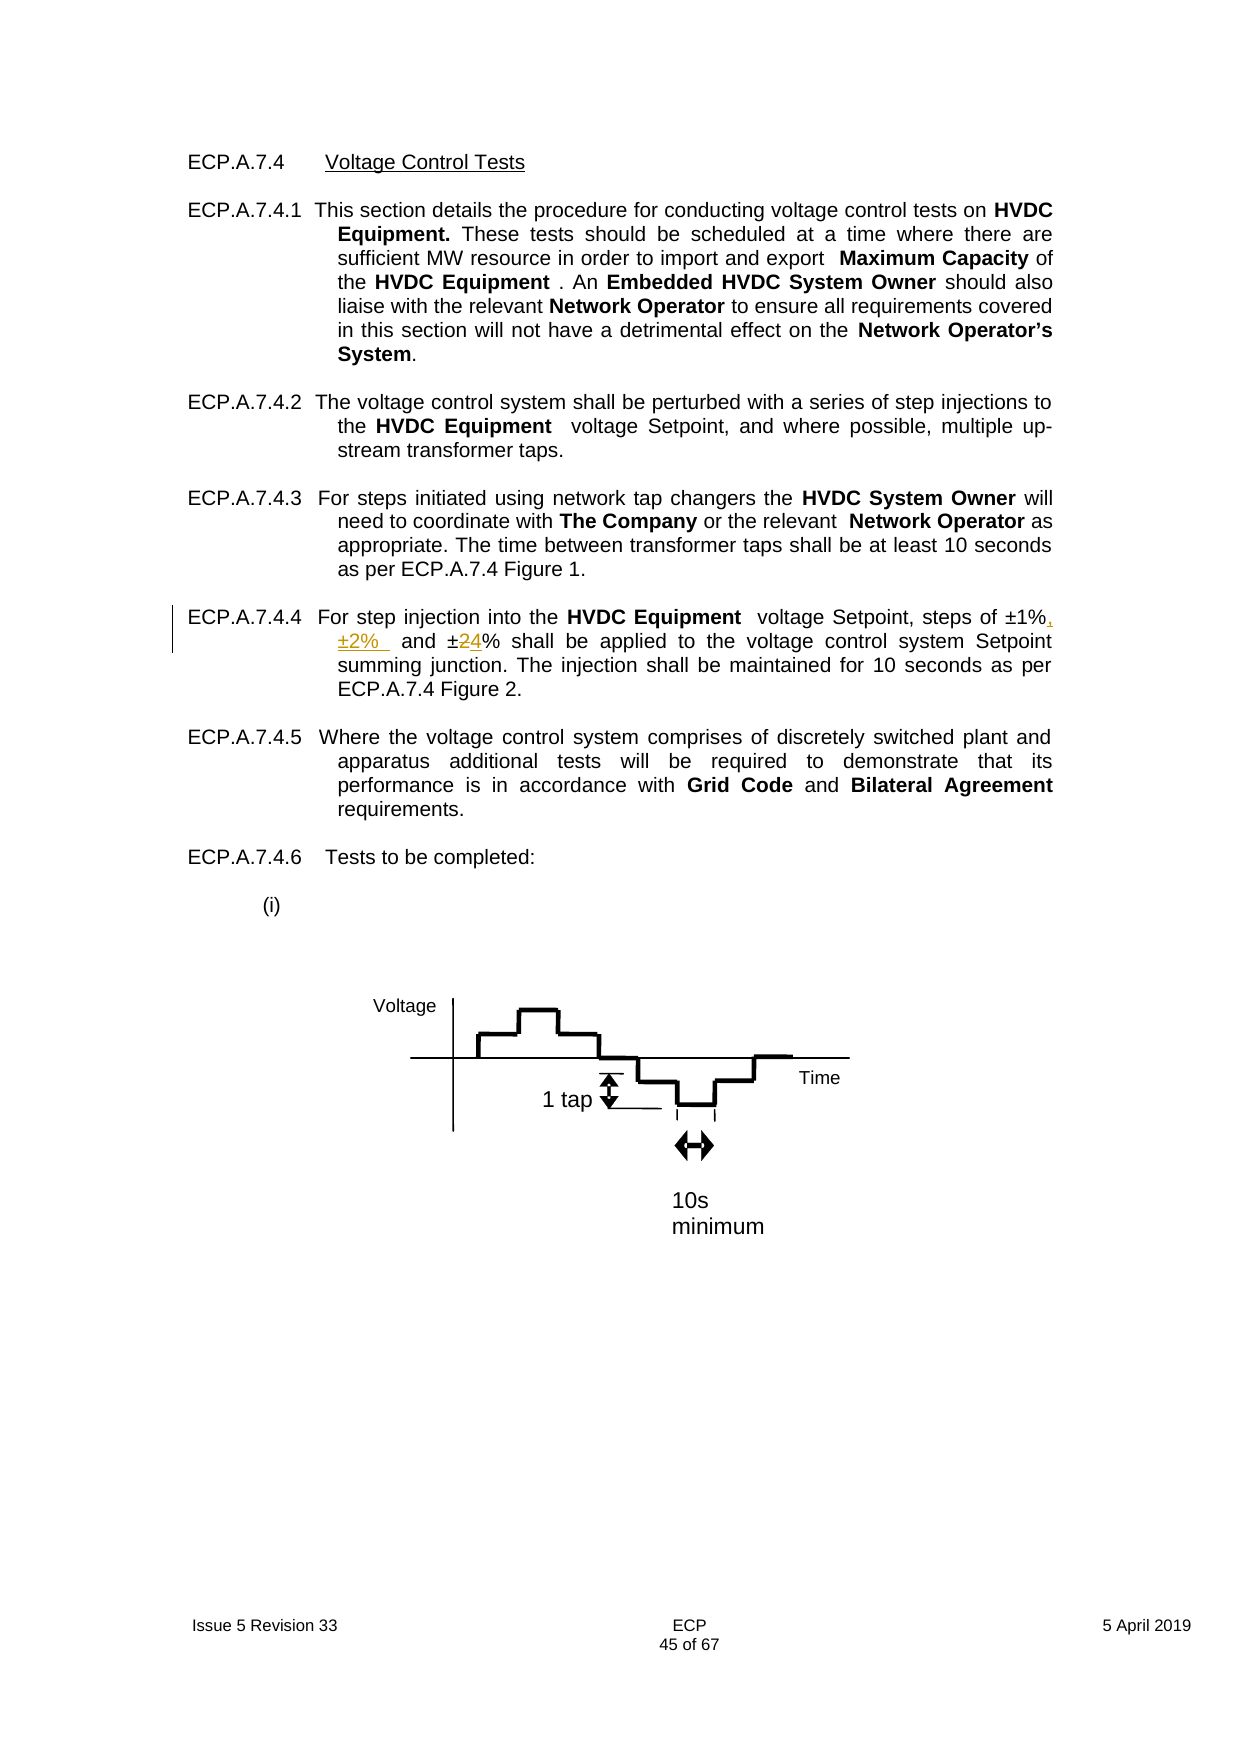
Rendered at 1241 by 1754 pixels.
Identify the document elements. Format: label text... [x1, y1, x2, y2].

text ECP.A.7.4.5 Where the voltage control system comprises of discretely switched plant and apparatus additional tests will be required to demonstrate that its performance is in accordance with Grid Code and Bilateral Agreement requirements. [187, 725, 1053, 821]
text ECP.A.7.4.2 The voltage control system shall be perturbed with a series of step injections to the HVDC Equipment voltage Setpoint, and where possible, multiple up-stream transformer taps. [187, 389, 1053, 461]
text ECP.A.7.4.3 For steps initiated using network tap changers the HVDC System Owner will need to coordinate with The Company or the relevant Network Operator as appropriate. The time between transformer taps shall be at least 10 seconds as per ECP.A.7.4 Figure 1. [187, 485, 1053, 581]
text ECP.A.7.4.4 For step injection into the HVDC Equipment voltage Setpoint, steps of ±1% and ±% shall be applied to the voltage control system Setpoint summing junction. The injection shall be maintained for 10 seconds as per ECP.A.7.4 Figure 2. [187, 605, 1053, 701]
text ECP.A.7.4.6 Tests to be completed: [187, 845, 1053, 869]
text ECP.A.7.4 Voltage Control Tests [187, 150, 1053, 174]
text ECP.A.7.4.1 This section details the procedure for conducting voltage control tests on HVDC Equipment. These tests should be scheduled at a time where there are sufficient MW resource in order to import and export Maximum Capacity of the HVDC Equipment . An Embedded HVDC System Owner should also liaise with the relevant Network Operator to ensure all requirements covered in this section will not have a detrimental effect on the Network Operator’s System. [187, 198, 1053, 366]
text (i) [187, 893, 1053, 917]
